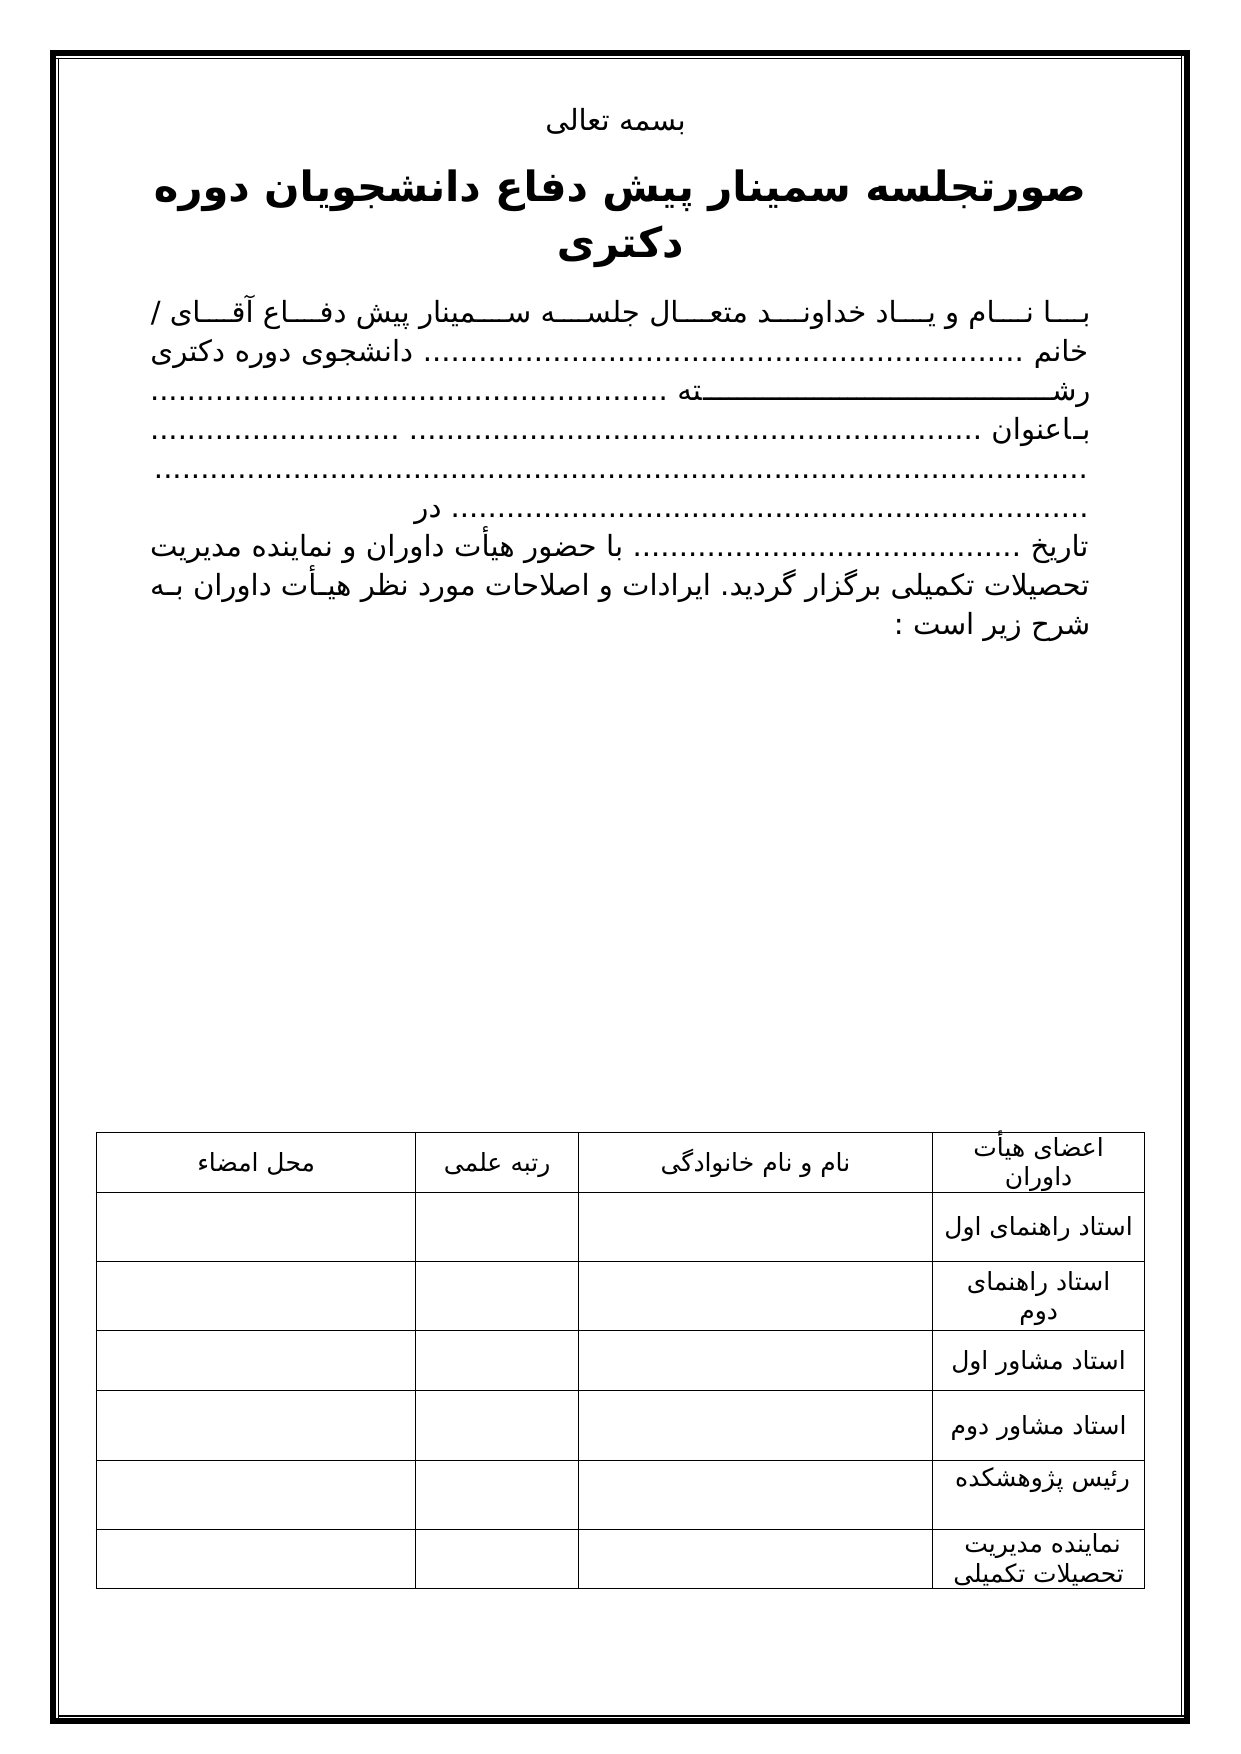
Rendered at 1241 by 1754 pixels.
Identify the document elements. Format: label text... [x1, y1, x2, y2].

text با نام و یاد خداوند متعال جلسه سمینار پیش دفاع آقای / خانم ................................................................. دانشجوی دوره دکتری رشته ........................................................ باعنوان .............................................................. ..................................................................................................................................................................................................... در تاریخ .......................................... با حضور هیأت داوران و نماینده مدیریت تحصیلات تکمیلی برگزار گردید. ایرادات و اصلاحات مورد نظر هیأت داوران به شرح زیر است : [150, 296, 1090, 641]
table_cell [97, 1331, 415, 1390]
table_header نام و نام خانوادگی [579, 1133, 932, 1192]
table_cell [416, 1391, 578, 1459]
table_cell استاد مشاور دوم [933, 1391, 1144, 1459]
table_header رتبه علمی [416, 1133, 578, 1192]
table_cell [579, 1461, 932, 1529]
table_cell [416, 1530, 578, 1588]
table_header محل امضاء [97, 1133, 415, 1192]
table_cell استاد راهنمای اول [933, 1193, 1144, 1261]
text صورتجلسه سمینار پیش دفاع دانشجویان دوره دکتری [150, 163, 1090, 267]
table_cell [97, 1193, 415, 1261]
table_cell [579, 1530, 932, 1588]
table_cell [416, 1461, 578, 1529]
table_cell [579, 1391, 932, 1459]
table_cell [97, 1461, 415, 1529]
table_cell [416, 1262, 578, 1330]
table_cell [97, 1391, 415, 1459]
table_header اعضای هیأت داوران [933, 1133, 1144, 1192]
table_cell [579, 1331, 932, 1390]
table_cell رئیس پژوهشکده [933, 1461, 1144, 1529]
table_cell استاد راهنمای دوم [933, 1262, 1144, 1330]
table_cell [97, 1262, 415, 1330]
table_cell استاد مشاور اول [933, 1331, 1144, 1390]
table_cell [579, 1262, 932, 1330]
table_cell نماینده مدیریت تحصیلات تکمیلی [933, 1530, 1144, 1588]
table_cell [97, 1530, 415, 1588]
table_cell [416, 1331, 578, 1390]
table_cell [416, 1193, 578, 1261]
text بسمه تعالی [150, 103, 1090, 137]
table_cell [579, 1193, 932, 1261]
